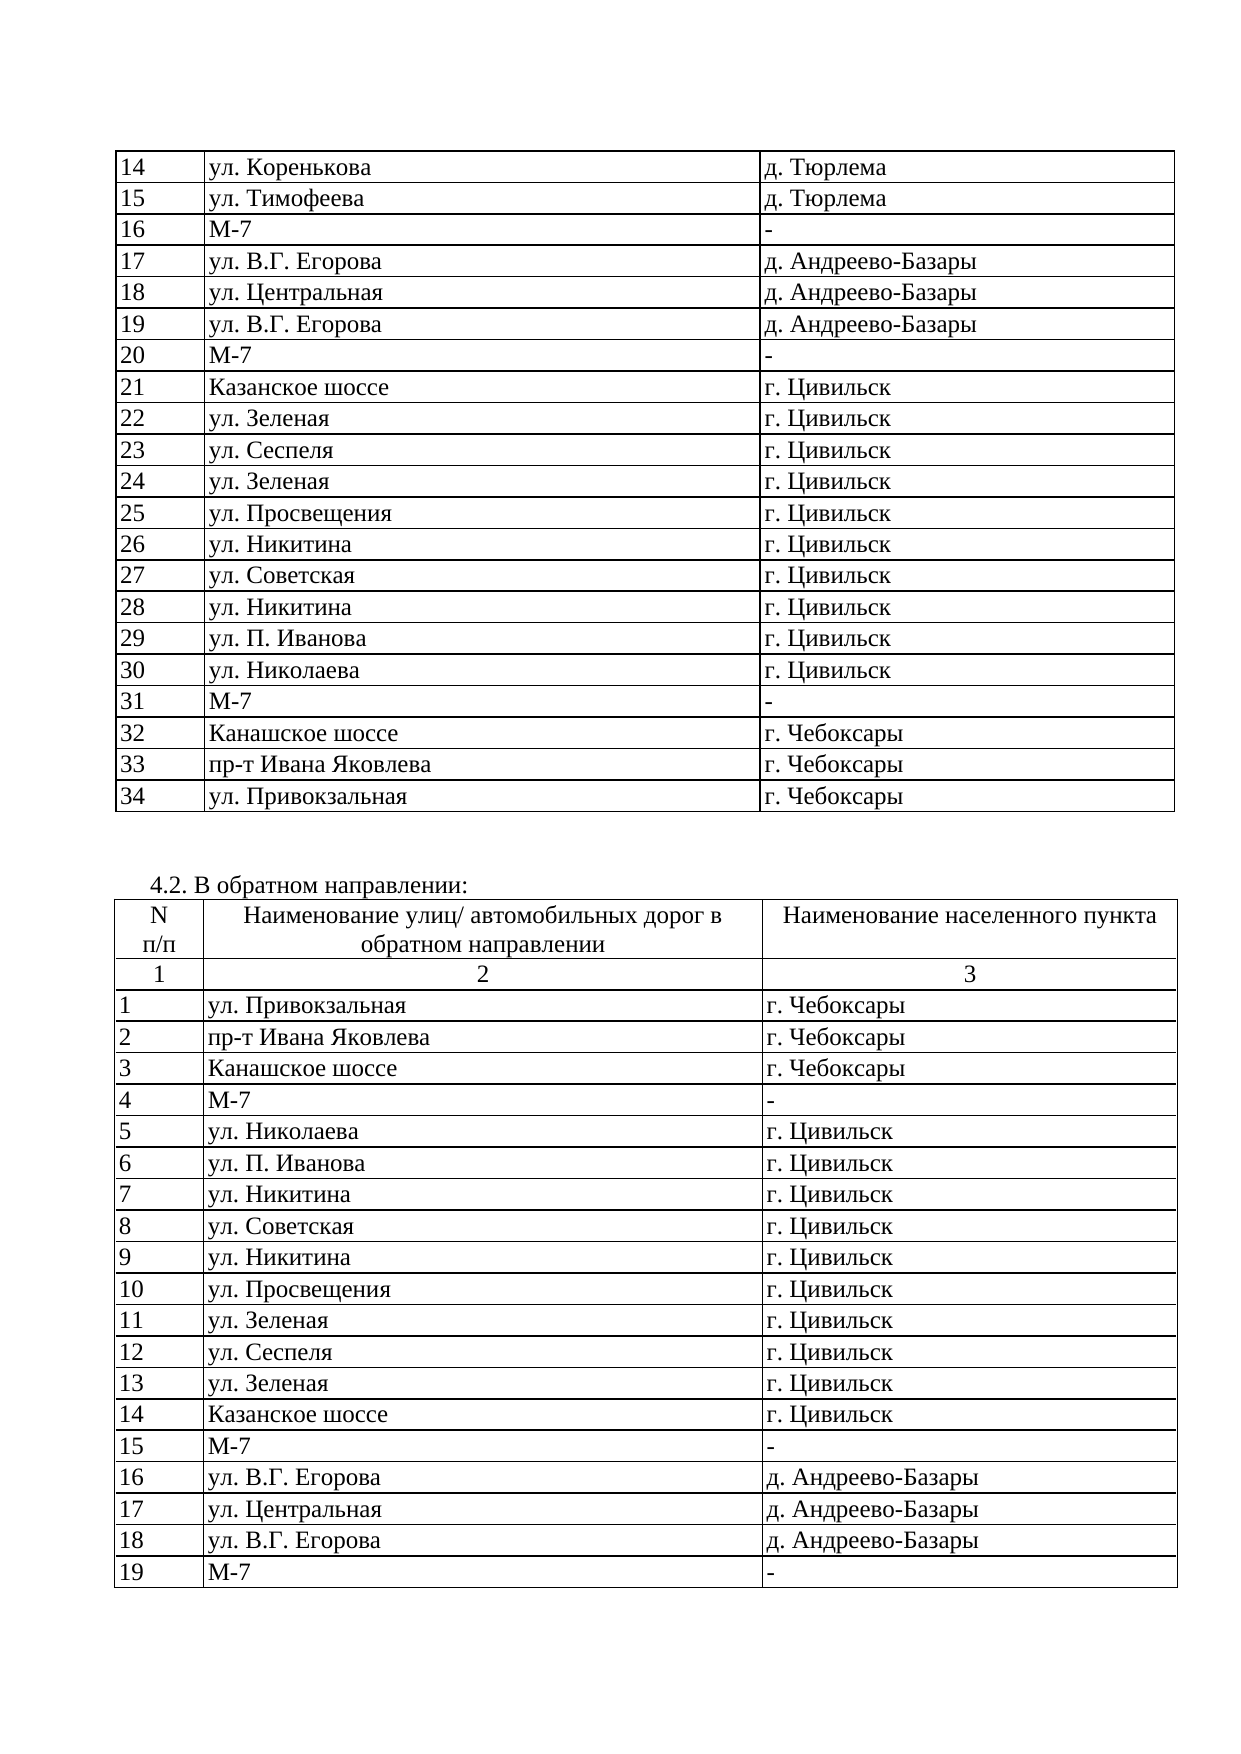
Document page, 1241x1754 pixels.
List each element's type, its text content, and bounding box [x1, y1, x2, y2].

table_cell ул. Центральная [205, 277, 759, 307]
table_cell 25 [117, 498, 204, 527]
table_cell 12 [115, 1336, 203, 1366]
table_cell 17 [117, 246, 204, 276]
table_cell д. Андреево-Базары [763, 1524, 1177, 1555]
table_cell ул. Просвещения [205, 498, 759, 527]
table_cell 1 [115, 990, 203, 1020]
table_cell 18 [117, 277, 204, 307]
table_cell д. Тюрлема [761, 152, 1174, 181]
table_cell 15 [115, 1430, 203, 1461]
table_cell д. Андреево-Базары [761, 277, 1174, 307]
table_cell ул. Привокзальная [204, 991, 762, 1020]
table_cell д. Андреево-Базары [761, 309, 1174, 339]
table_cell г. Чебоксары [761, 718, 1174, 748]
table_cell 19 [117, 309, 204, 339]
table_cell ул. Зеленая [205, 403, 759, 433]
table_cell 17 [115, 1493, 203, 1524]
table_cell д. Андреево-Базары [761, 246, 1174, 276]
table_cell д. Тюрлема [761, 183, 1174, 213]
table_cell г. Цивильск [763, 1398, 1177, 1429]
table_cell 32 [117, 718, 204, 748]
table_cell - [763, 1083, 1177, 1115]
table_cell 31 [117, 686, 204, 716]
table_cell г. Чебоксары [761, 781, 1174, 811]
text 4.2. В обратном направлении: [150, 870, 1090, 898]
table_cell М-7 [204, 1431, 762, 1461]
table_cell 27 [117, 561, 204, 590]
table_cell 10 [115, 1273, 203, 1303]
table_cell г. Чебоксары [763, 1020, 1177, 1052]
table_cell г. Цивильск [761, 466, 1174, 496]
table_cell М-7 [205, 686, 759, 716]
table_cell г. Цивильск [763, 1178, 1177, 1209]
table_cell 33 [117, 749, 204, 779]
table_cell ул. Тимофеева [205, 183, 759, 213]
table_cell 29 [117, 623, 204, 653]
table_cell 30 [117, 655, 204, 685]
table_cell ул. Просвещения [204, 1274, 762, 1303]
table_cell - [761, 686, 1174, 716]
table_cell - [763, 1555, 1177, 1587]
table_cell ул. Зеленая [204, 1368, 762, 1398]
table_cell ул. Сеспеля [204, 1337, 762, 1366]
table_cell г. Цивильск [761, 403, 1174, 433]
table_cell ул. Привокзальная [205, 781, 759, 811]
table_cell 14 [115, 1399, 203, 1429]
table_cell ул. П. Иванова [205, 623, 759, 653]
table_cell д. Андреево-Базары [763, 1461, 1177, 1492]
table_cell 2 [204, 959, 762, 989]
table_cell ул. Николаева [205, 655, 759, 685]
table_cell 22 [117, 403, 204, 433]
table_cell г. Цивильск [761, 372, 1174, 402]
table_cell 19 [115, 1556, 203, 1587]
table_cell г. Цивильск [763, 1115, 1177, 1146]
table_cell 3 [115, 1053, 203, 1083]
table_cell г. Цивильск [761, 435, 1174, 464]
table_cell 11 [115, 1305, 203, 1335]
table_cell г. Чебоксары [763, 989, 1177, 1020]
table_cell ул. Никитина [205, 529, 759, 559]
table_cell 14 [117, 152, 204, 181]
table_cell - [763, 1429, 1177, 1461]
table_cell 9 [115, 1242, 203, 1272]
table_cell М-7 [205, 340, 759, 370]
table_cell Казанское шоссе [205, 372, 759, 402]
table_cell 34 [117, 781, 204, 811]
table_cell 26 [117, 529, 204, 559]
table_cell пр-т Ивана Яковлева [205, 749, 759, 779]
table_header Наименование улиц/ автомобильных дорог в обратном направлении [204, 900, 762, 957]
table_cell г. Цивильск [763, 1146, 1177, 1178]
table_header Наименование населенного пункта [763, 900, 1177, 957]
table_cell г. Цивильск [761, 623, 1174, 653]
table_cell ул. Сеспеля [205, 435, 759, 464]
table_cell ул. В.Г. Егорова [205, 246, 759, 276]
table_cell г. Цивильск [763, 1304, 1177, 1335]
table_cell пр-т Ивана Яковлева [204, 1022, 762, 1052]
table_cell г. Цивильск [761, 498, 1174, 527]
table_cell Канашское шоссе [205, 718, 759, 748]
table_cell ул. Никитина [205, 592, 759, 622]
table_cell М-7 [204, 1085, 762, 1115]
table_cell 18 [115, 1525, 203, 1555]
table_cell - [761, 340, 1174, 370]
table_cell 1 [115, 959, 203, 989]
table_cell д. Андреево-Базары [763, 1492, 1177, 1524]
table_cell 16 [115, 1462, 203, 1492]
table_cell ул. Никитина [204, 1242, 762, 1272]
table_cell г. Чебоксары [763, 1052, 1177, 1083]
table_cell 28 [117, 592, 204, 622]
table_header N п/п [115, 900, 203, 957]
table_cell г. Цивильск [761, 592, 1174, 622]
table_cell М-7 [205, 215, 759, 244]
table_cell г. Цивильск [763, 1272, 1177, 1303]
table_cell М-7 [204, 1557, 762, 1587]
table_cell г. Цивильск [761, 655, 1174, 685]
table_cell 5 [115, 1116, 203, 1146]
table_cell 15 [117, 183, 204, 213]
table_cell Канашское шоссе [204, 1053, 762, 1083]
table_cell ул. Зеленая [205, 466, 759, 496]
table_cell 20 [117, 340, 204, 370]
table_cell ул. Николаева [204, 1116, 762, 1146]
table_cell 13 [115, 1368, 203, 1398]
table_cell ул. Никитина [204, 1179, 762, 1209]
table_cell г. Цивильск [763, 1335, 1177, 1366]
table_cell ул. В.Г. Егорова [204, 1462, 762, 1492]
table_cell г. Чебоксары [761, 749, 1174, 779]
table_cell 7 [115, 1179, 203, 1209]
table_cell 23 [117, 435, 204, 464]
table_cell 6 [115, 1147, 203, 1178]
table_cell г. Цивильск [761, 529, 1174, 559]
table_cell 2 [115, 1021, 203, 1052]
table_cell 3 [763, 958, 1177, 989]
table_cell 21 [117, 372, 204, 402]
table_cell г. Цивильск [763, 1209, 1177, 1241]
table_cell ул. Советская [204, 1211, 762, 1241]
table_cell ул. В.Г. Егорова [205, 309, 759, 339]
table_cell ул. П. Иванова [204, 1148, 762, 1178]
table_cell г. Цивильск [763, 1366, 1177, 1398]
table_cell ул. Зеленая [204, 1305, 762, 1335]
table_cell - [761, 215, 1174, 244]
table_cell 16 [117, 215, 204, 244]
table_cell ул. Коренькова [205, 152, 759, 181]
table_cell 4 [115, 1084, 203, 1115]
table_cell 24 [117, 466, 204, 496]
table_cell 8 [115, 1210, 203, 1241]
table_cell ул. Советская [205, 561, 759, 590]
table_cell г. Цивильск [761, 561, 1174, 590]
table_cell ул. В.Г. Егорова [204, 1525, 762, 1555]
table_cell Казанское шоссе [204, 1400, 762, 1429]
table_cell г. Цивильск [763, 1241, 1177, 1272]
table_cell ул. Центральная [204, 1494, 762, 1524]
